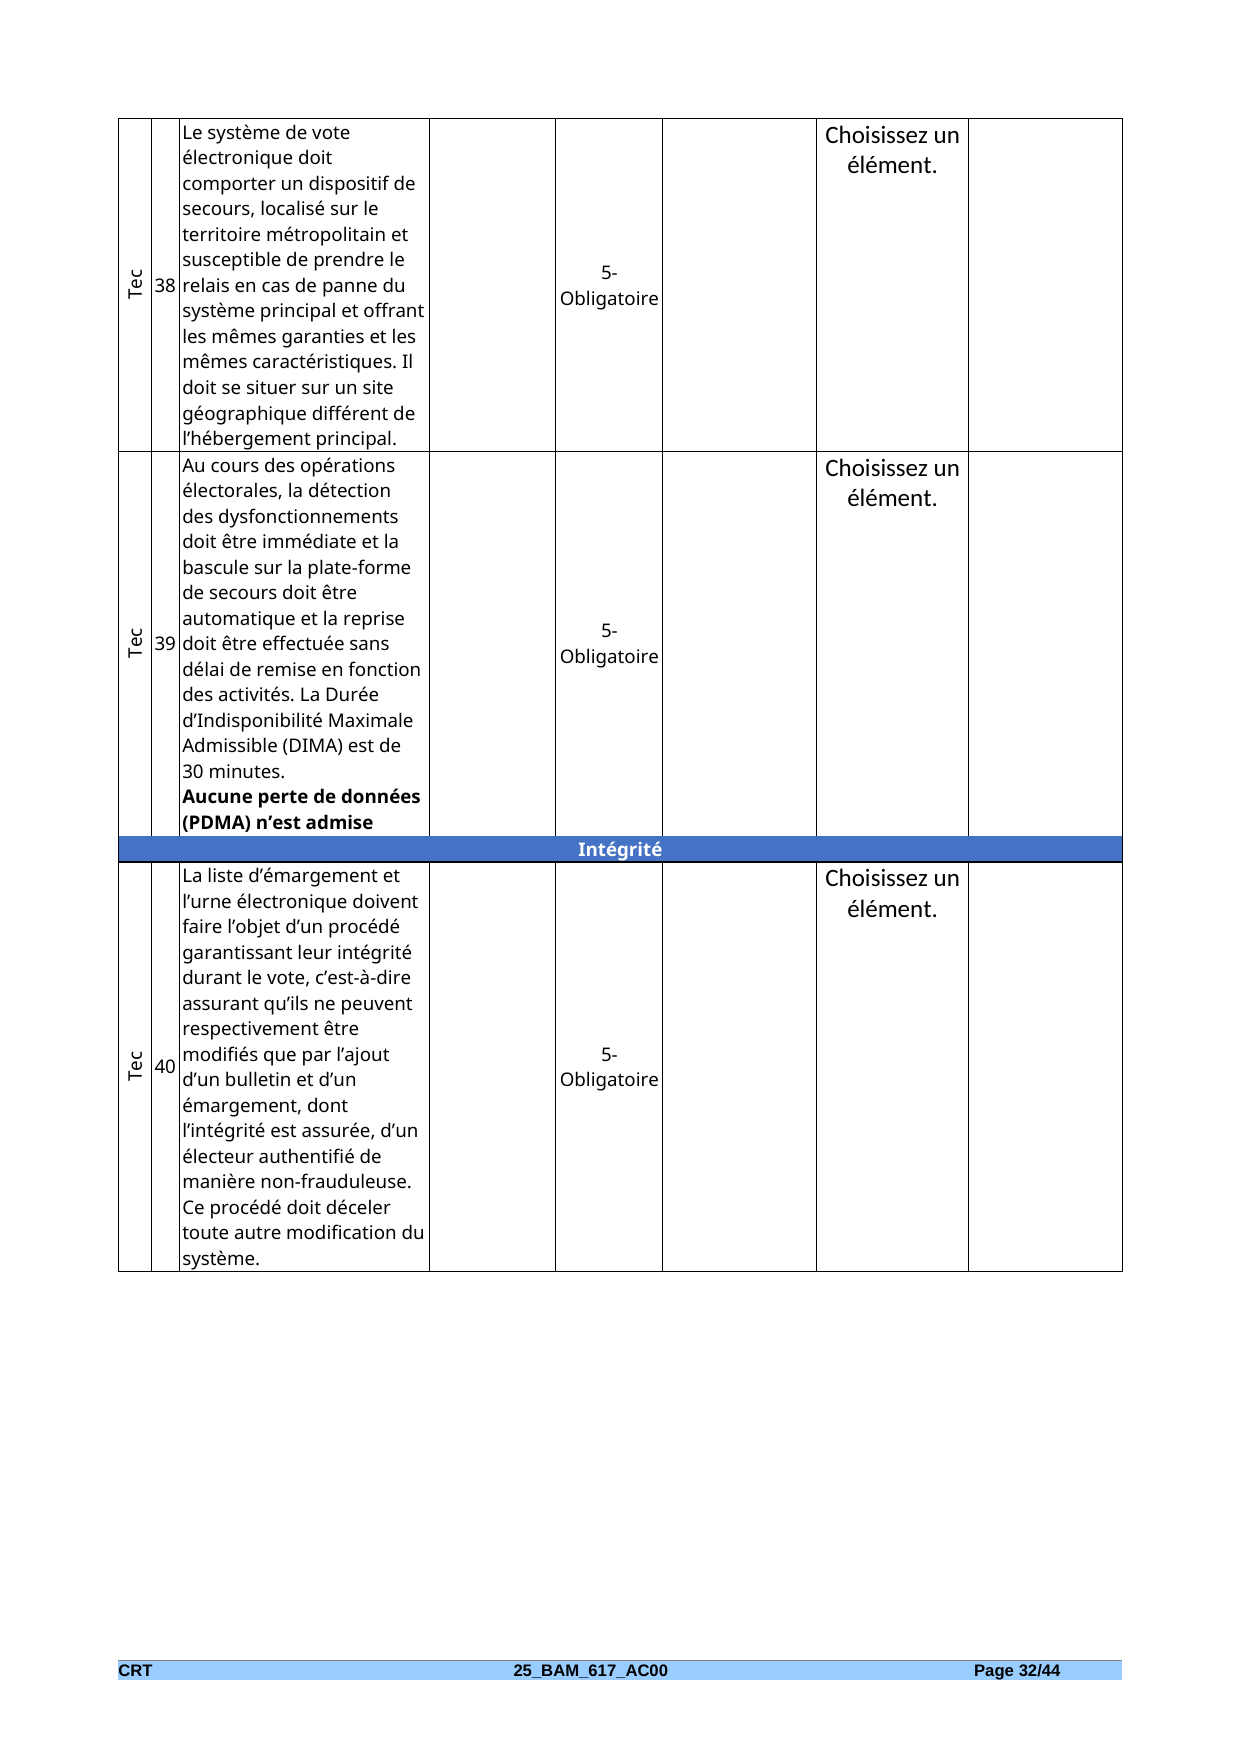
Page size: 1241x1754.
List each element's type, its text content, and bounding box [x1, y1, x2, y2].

table_cell 5- Obligatoire [556, 863, 662, 1271]
table_cell 5- Obligatoire [556, 452, 662, 835]
table_cell Intégrité [119, 836, 1122, 861]
table_cell [430, 119, 555, 451]
table_cell [969, 452, 1122, 835]
table_cell Le système de vote électronique doit comporter un dispositif de secours, localisé sur le territoire métropolitain et susceptible de prendre le relais en cas de panne du système principal et offrant les mêmes garanties et les mêmes caractéristiques. Il doit se situer sur un site géographique différent de l’hébergement principal. [180, 119, 429, 451]
table_cell Tec [119, 863, 151, 1271]
table_cell 40 [152, 863, 179, 1271]
table_cell [430, 452, 555, 835]
table_cell 39 [152, 452, 179, 835]
table_cell Au cours des opérations électorales, la détection des dysfonctionnements doit être immédiate et la bascule sur la plate-forme de secours doit être automatique et la reprise doit être effectuée sans délai de remise en fonction des activités. La Durée d’Indisponibilité Maximale Admissible (DIMA) est de 30 minutes. Aucune perte de données (PDMA) n’est admise [180, 452, 429, 835]
table_cell [969, 119, 1122, 451]
table_cell [430, 863, 555, 1271]
table_cell La liste d’émargement et l’urne électronique doivent faire l’objet d’un procédé garantissant leur intégrité durant le vote, c’est-à-dire assurant qu’ils ne peuvent respectivement être modifiés que par l’ajout d’un bulletin et d’un émargement, dont l’intégrité est assurée, d’un électeur authentifié de manière non-frauduleuse. Ce procédé doit déceler toute autre modification du système. [180, 863, 429, 1271]
table_cell 5- Obligatoire [556, 119, 662, 451]
table_cell [663, 119, 816, 451]
table_cell Tec [119, 119, 151, 451]
table_cell Tec [119, 452, 151, 835]
table_cell [663, 863, 816, 1271]
table_cell 38 [152, 119, 179, 451]
table_cell [969, 863, 1122, 1271]
table_cell [663, 452, 816, 835]
